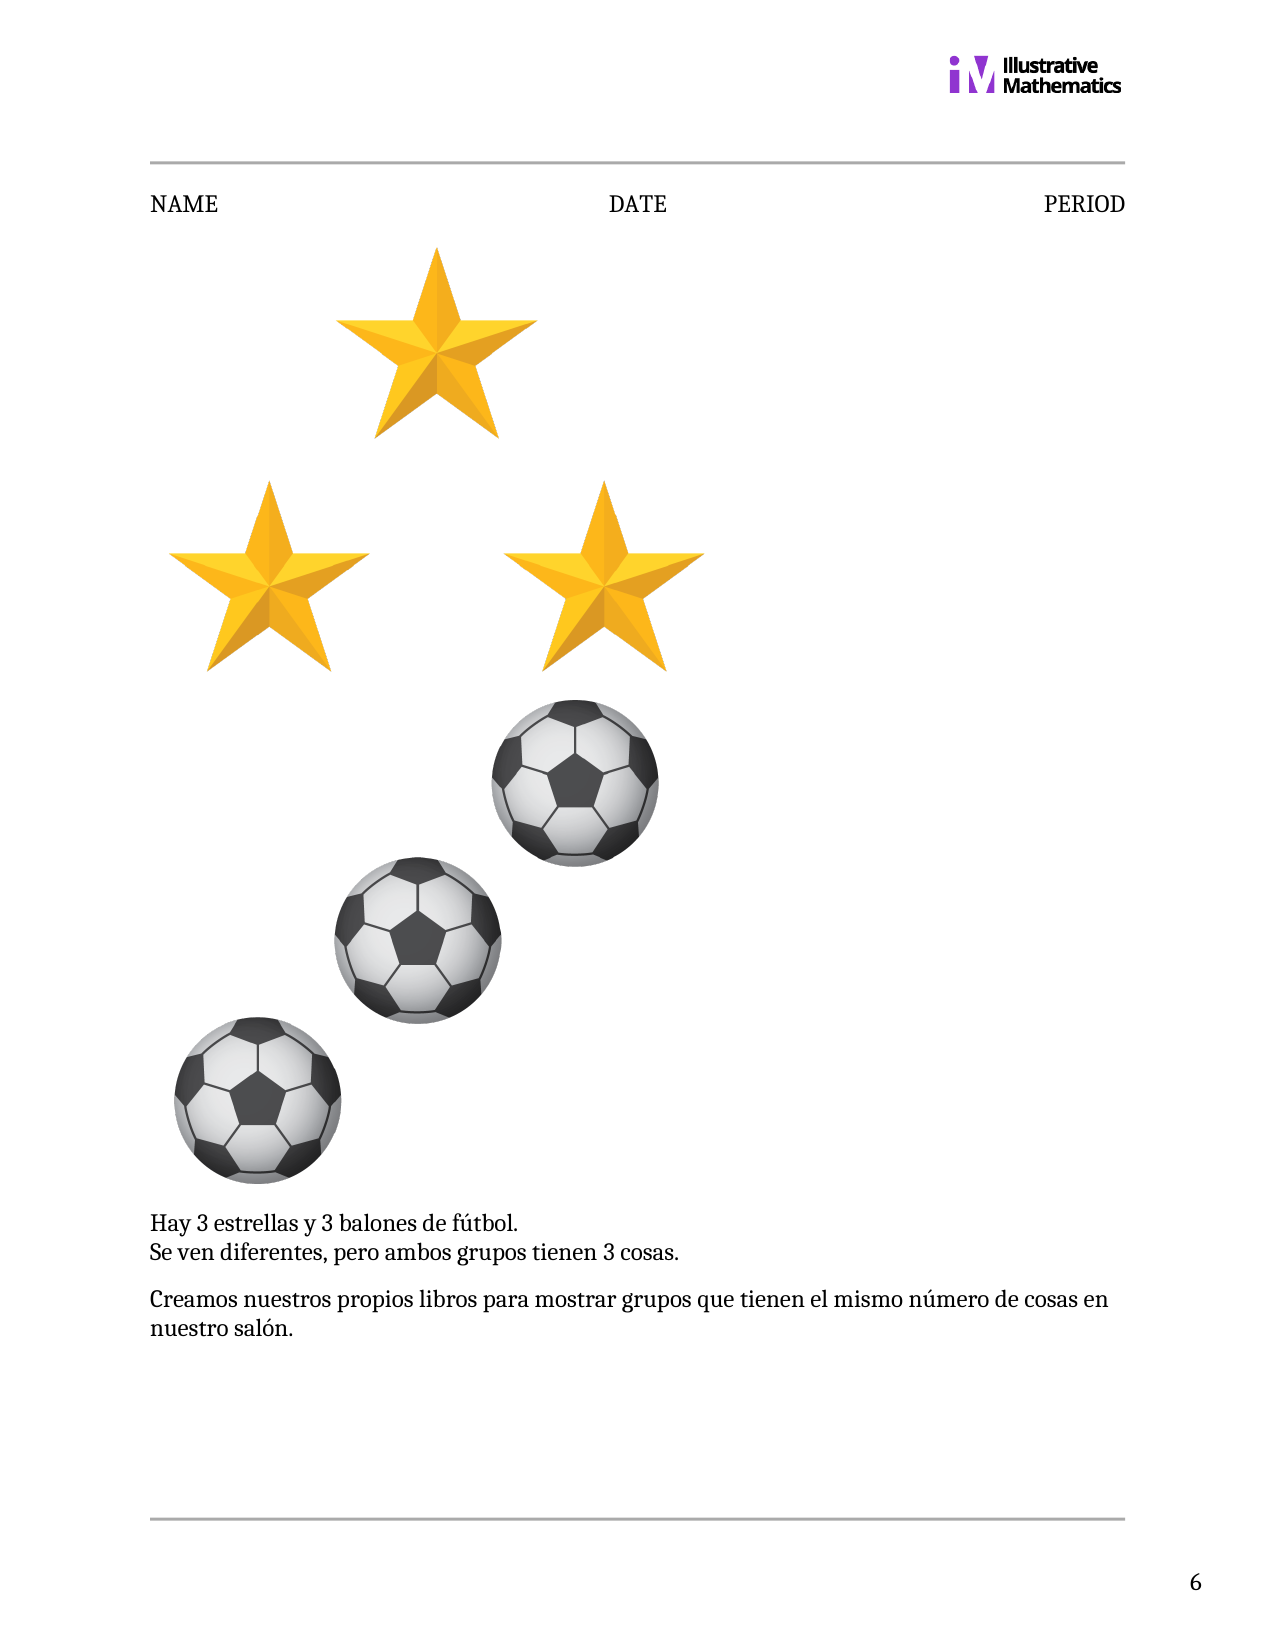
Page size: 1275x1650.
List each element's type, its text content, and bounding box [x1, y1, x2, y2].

picture [949, 55, 1121, 93]
picture [168, 247, 705, 672]
picture [168, 690, 667, 1191]
text Hay 3 estrellas y 3 balones de fútbol. Se ven diferentes, pero ambos grupos tienen 3 cosas. [150, 1209, 1125, 1267]
text Creamos nuestros propios libros para mostrar grupos que tienen el mismo número de cosas en nuestro salón. [150, 1285, 1125, 1343]
